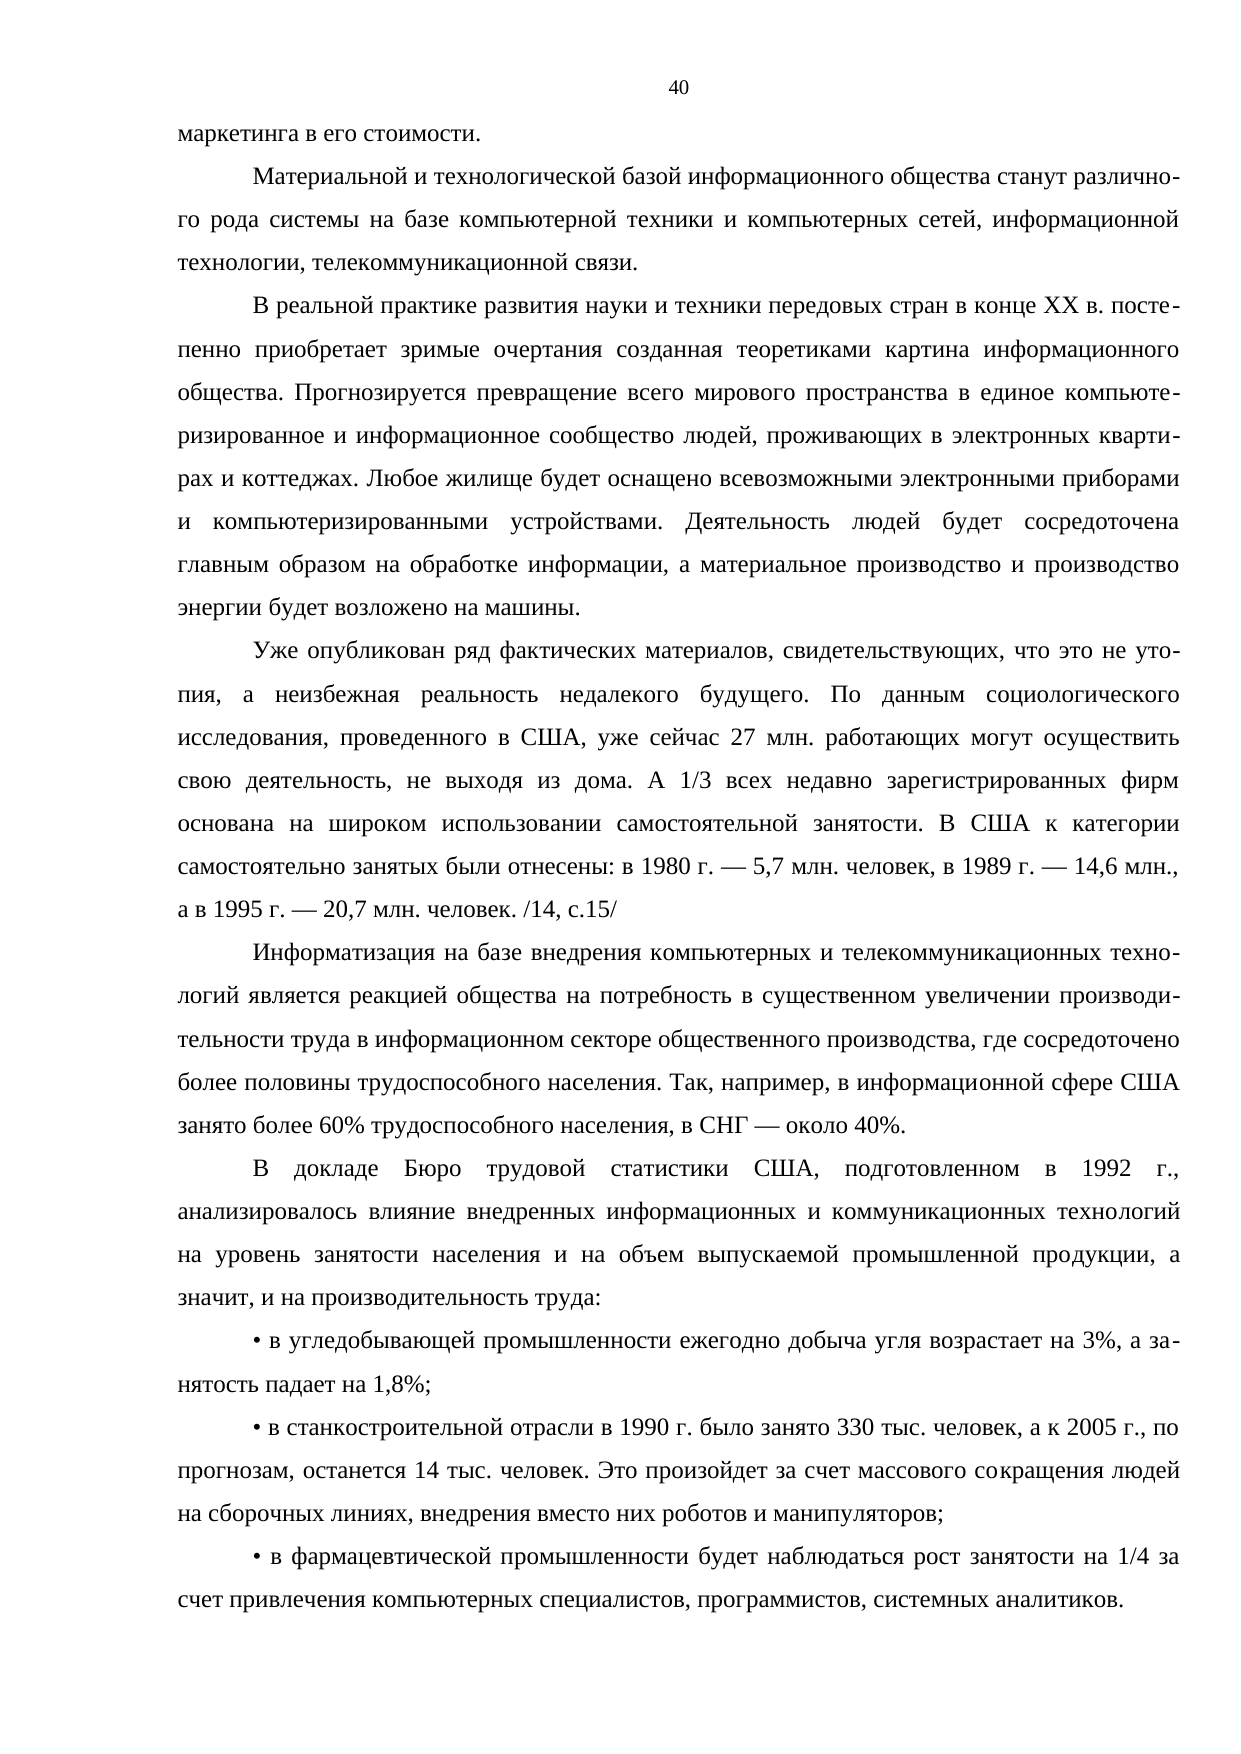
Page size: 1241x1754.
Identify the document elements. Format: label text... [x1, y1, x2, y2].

text В реальной практике развития науки и техники передовых стран в конце XX в. постепенно приобретает зримые очертания созданная теоретиками картина информационного общества. Прогнозируется превращение всего мирового пространства в единое компьютеризированное и информационное сообщество людей, проживающих в электронных квартирах и коттеджах. Любое жилище будет оснащено всевозможными электронными приборами и компьютеризированными устройствами. Деятельность людей будет сосредоточена главным образом на обработке информации, а материальное производство и производство энергии будет возложено на машины. [177, 291, 1180, 621]
text • в фармацевтической промышленности будет наблюдаться рост занятости на 1/4 за счет привлечения компьютерных специалистов, программистов, системных аналитиков. [177, 1541, 1180, 1613]
text Материальной и технологической базой информационного общества станут различного рода системы на базе компьютерной техники и компьютерных сетей, информационной технологии, телекоммуникационной связи. [177, 161, 1180, 276]
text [177, 118, 1180, 147]
text • в угледобывающей промышленности ежегодно добыча угля возрастает на 3%, а занятость падает на 1,8%; [177, 1326, 1180, 1397]
text В докладе Бюро трудовой статистики США, подготовленном в 1992 г., анализировалось влияние внедренных информационных и коммуникационных технологий на уровень занятости населения и на объем выпускаемой промышленной продукции, а значит, и на производительность труда: [177, 1153, 1180, 1311]
text • в станкостроительной отрасли в 1990 г. было занято 330 тыс. человек, а к 2005 г., по прогнозам, останется 14 тыс. человек. Это произойдет за счет массового сокращения людей на сборочных линиях, внедрения вместо них роботов и манипуляторов; [177, 1412, 1180, 1527]
text Уже опубликован ряд фактических материалов, свидетельствующих, что это не утопия, а неизбежная реальность недалекого будущего. По данным социологического исследования, проведенного в США, уже сейчас 27 млн. работающих могут осуществить свою деятельность, не выходя из дома. А 1/3 всех недавно зарегистрированных фирм основана на широком использовании самостоятельной занятости. В США к категории самостоятельно занятых были отнесены: в 1980 г. — 5,7 млн. человек, в 1989 г. — 14,6 млн., а в 1995 г. — 20,7 млн. человек. /14, с.15/ [177, 636, 1180, 923]
text Информатизация на базе внедрения компьютерных и телекоммуникационных технологий является реакцией общества на потребность в существенном увеличении производительности труда в информационном секторе общественного производства, где сосредоточено более половины трудоспособного населения. Так, например, в информационной сфере США занято более 60% трудоспособного населения, в СНГ — около 40%. [177, 937, 1180, 1139]
